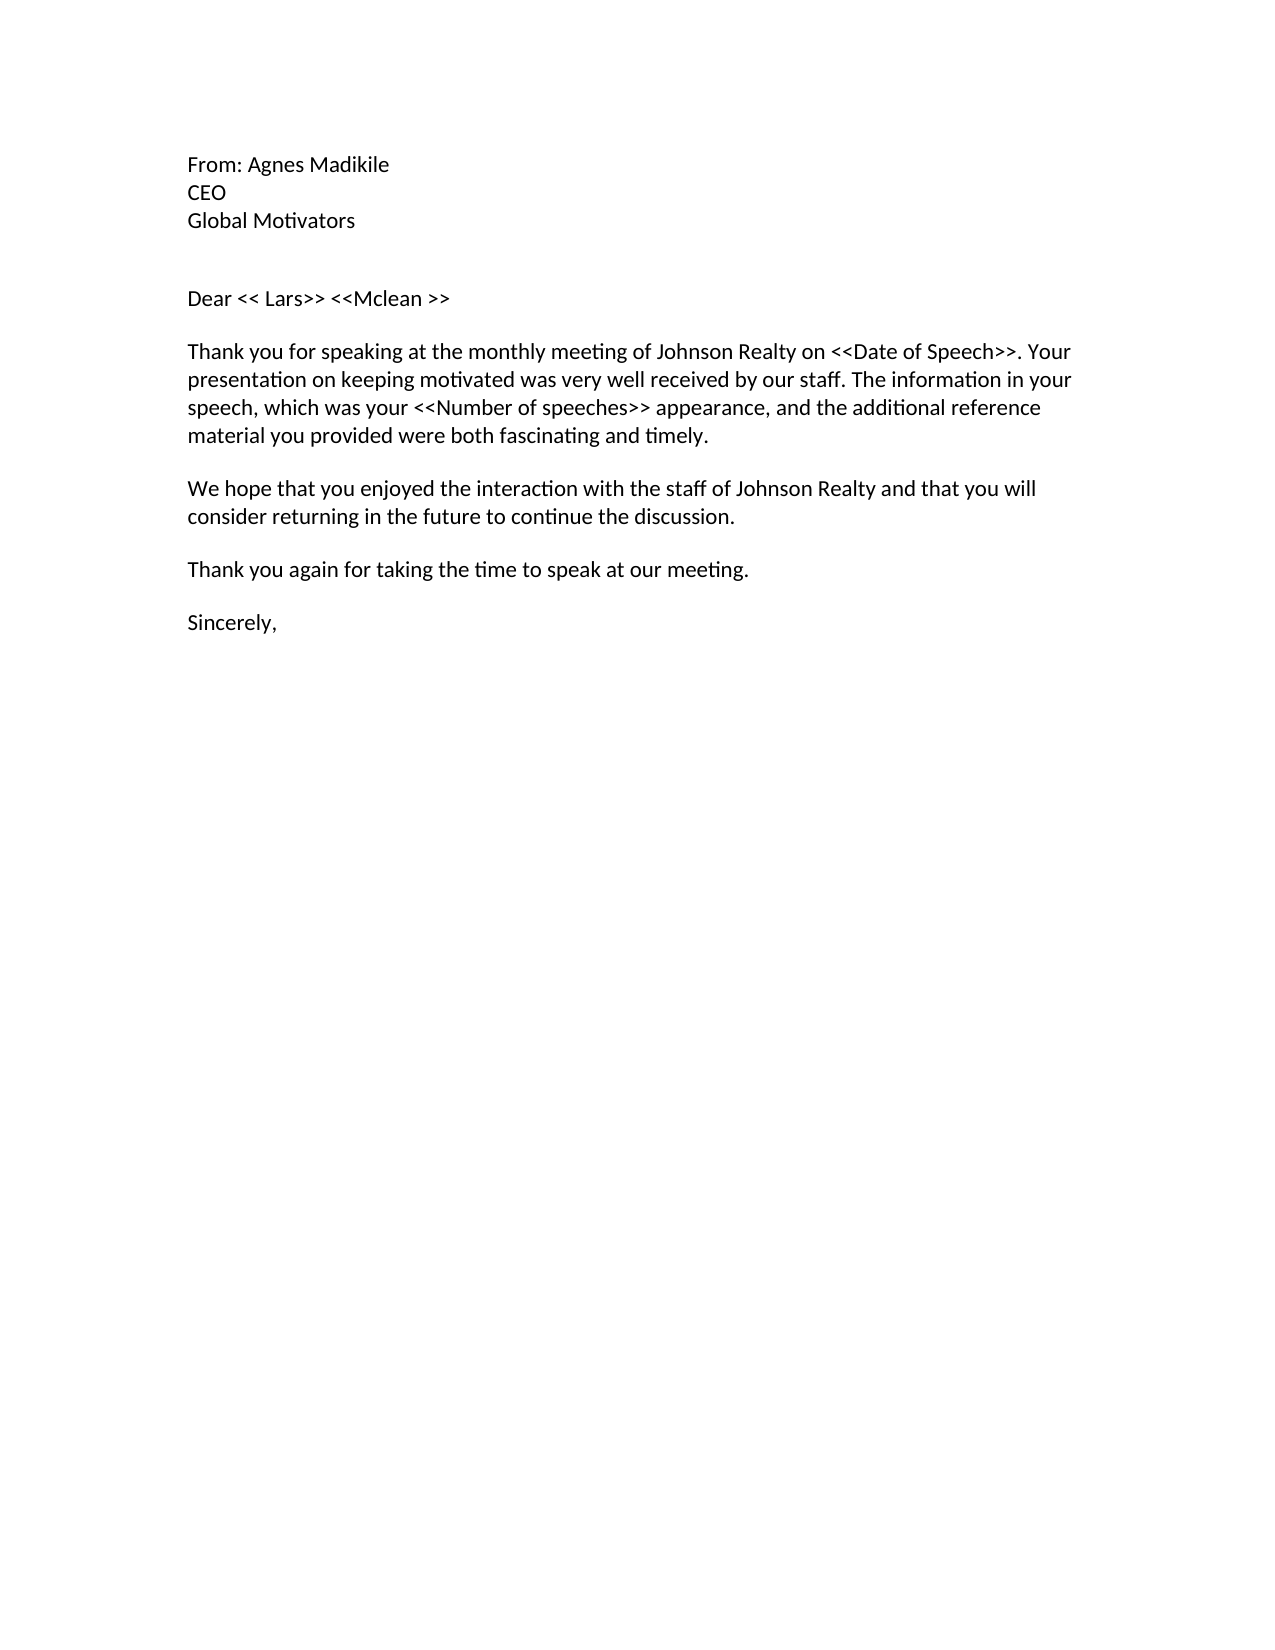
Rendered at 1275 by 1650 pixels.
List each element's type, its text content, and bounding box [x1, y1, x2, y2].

text Thank you for speaking at the monthly meeting of Johnson Realty on <<Date of Speech>>. Your presentation on keeping motivated was very well received by our staff. The information in your speech, which was your <<Number of speeches>> appearance, and the additional reference material you provided were both fascinating and timely. [187, 337, 1087, 449]
text From: Agnes Madikile [187, 150, 1087, 178]
text CEO [187, 178, 1087, 206]
text Sincerely, [187, 608, 1087, 636]
text Dear << Lars>> <<Mclean >> [187, 284, 1087, 312]
text We hope that you enjoyed the interaction with the staff of Johnson Realty and that you will consider returning in the future to continue the discussion. [187, 474, 1087, 530]
text Global Motivators [187, 206, 1087, 234]
text Thank you again for taking the time to speak at our meeting. [187, 555, 1087, 583]
